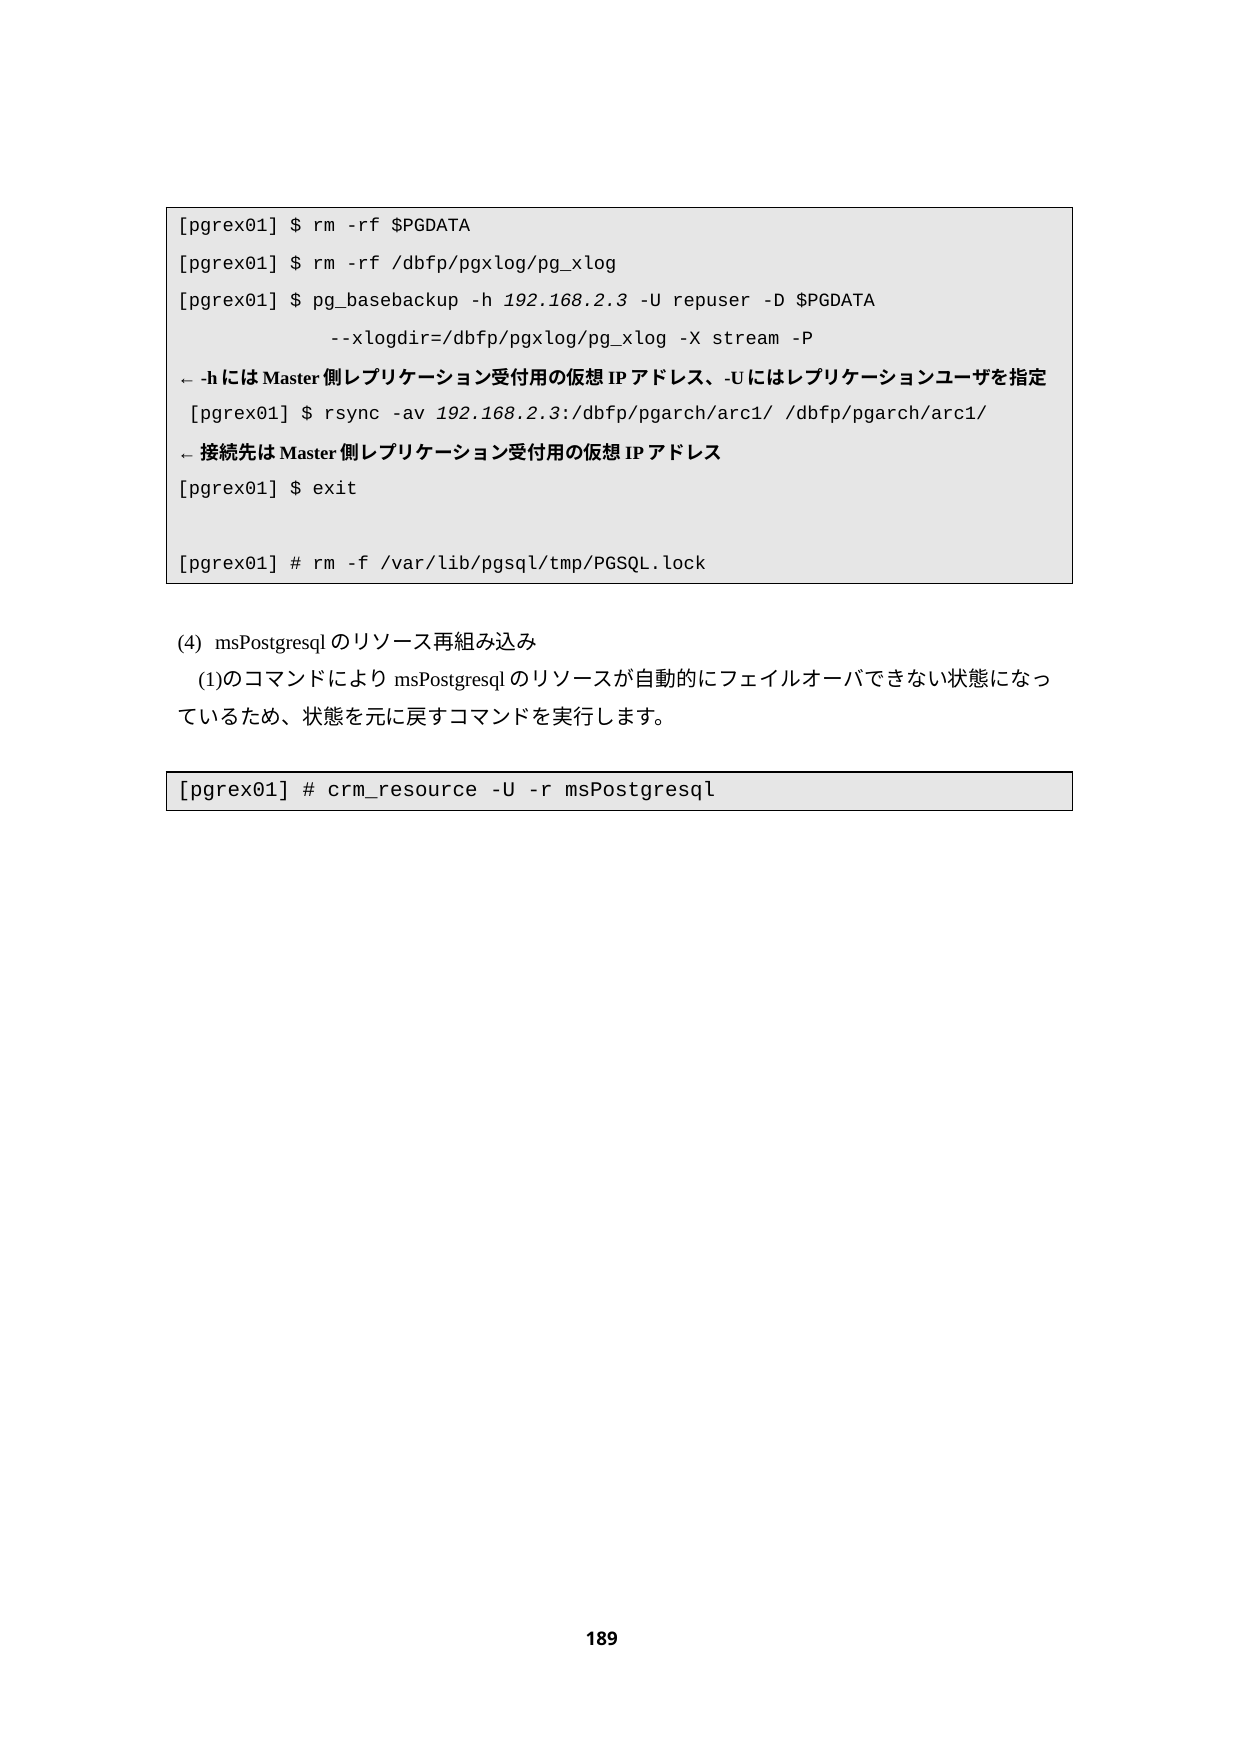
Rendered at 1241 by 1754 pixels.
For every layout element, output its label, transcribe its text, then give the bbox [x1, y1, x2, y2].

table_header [167, 208, 1072, 583]
table_header [pgrex01] # crm_resource -U -r msPostgresql [167, 773, 1072, 810]
text (1)のコマンドによりmsPostgresqlのリソースが自動的にフェイルオーバできない状態になっているため、状態を元に戻すコマンドを実行します。 [177, 659, 1054, 734]
list msPostgresqlのリソース再組み込み [177, 621, 1054, 659]
